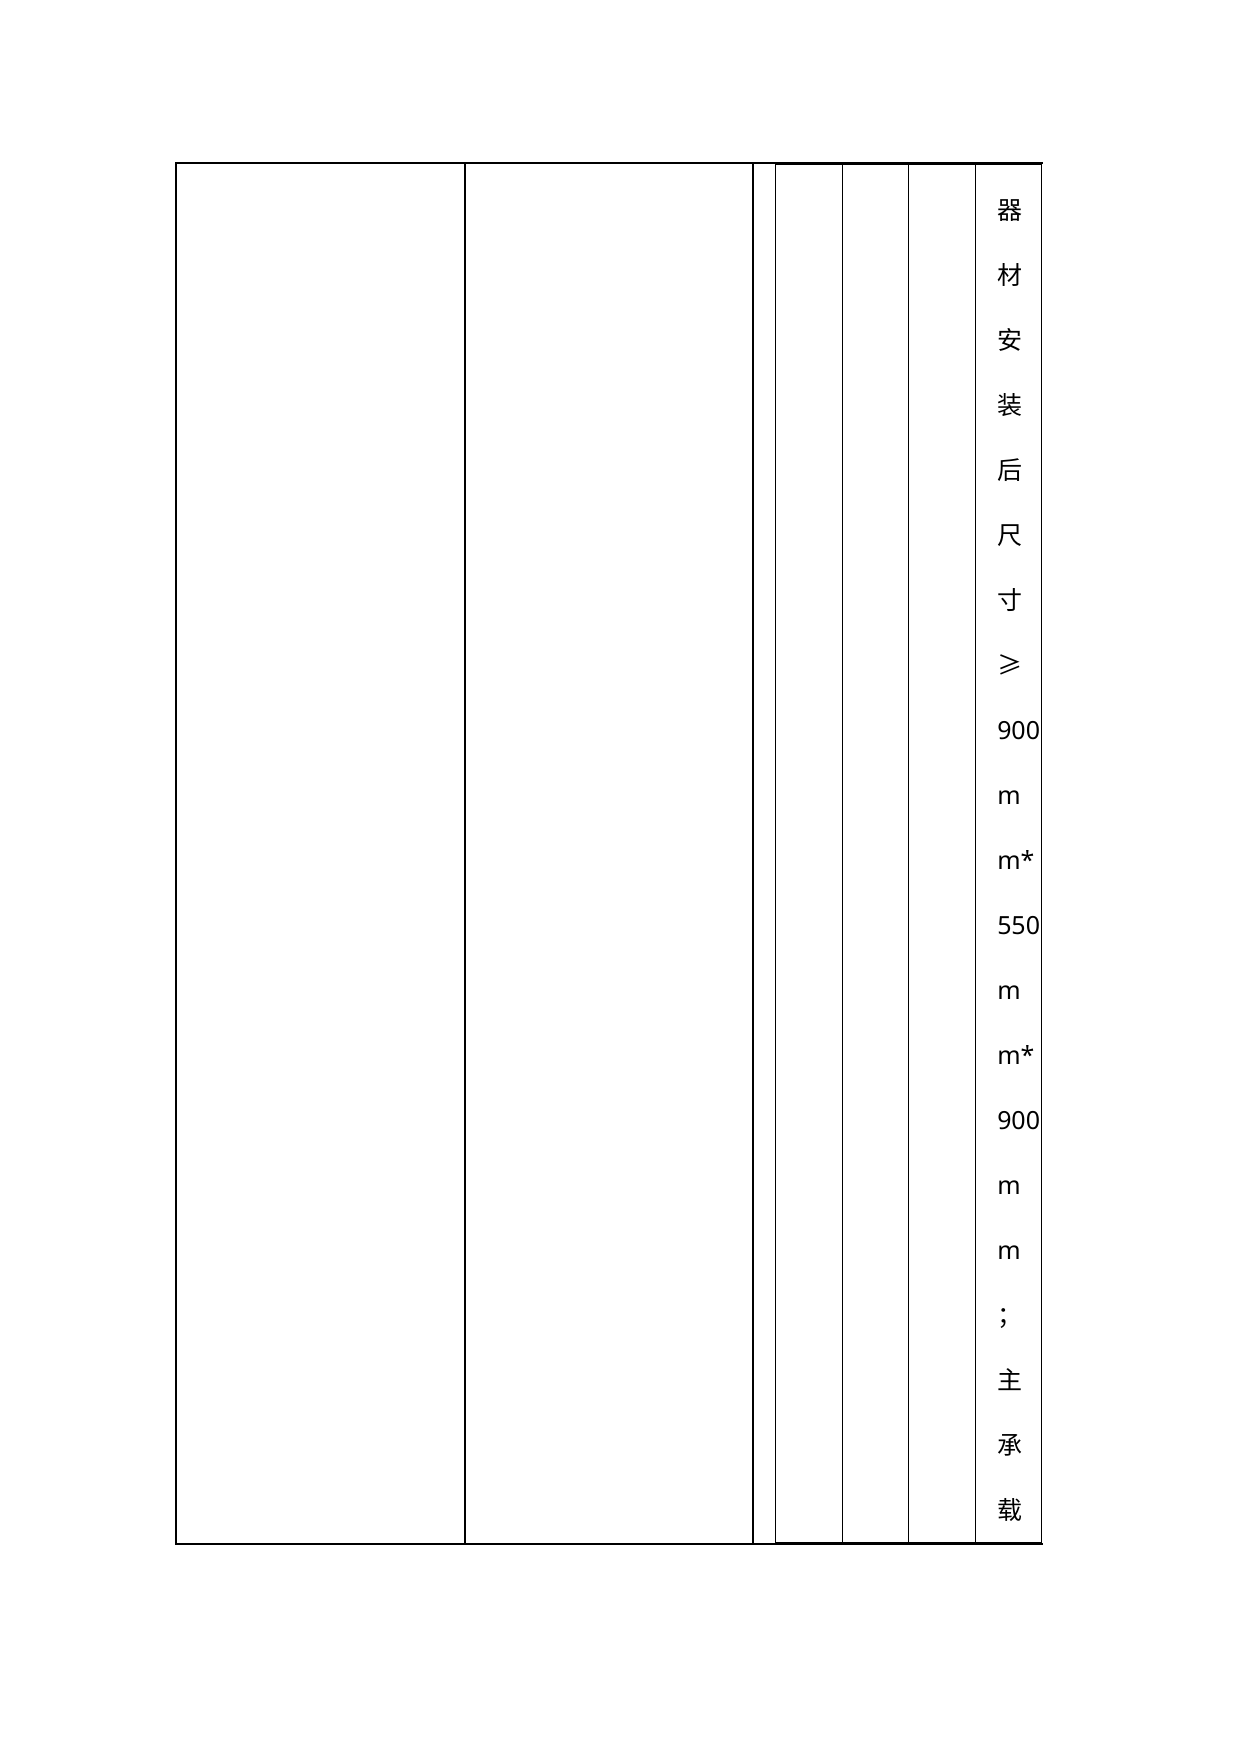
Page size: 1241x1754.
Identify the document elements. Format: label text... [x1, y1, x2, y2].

table_cell [976, 165, 1041, 1542]
table_cell [776, 165, 842, 1542]
table_cell [909, 165, 975, 1542]
table_cell 1 [177, 164, 464, 1543]
table_cell [754, 164, 775, 1543]
table_cell [466, 164, 752, 1543]
table_cell [843, 165, 908, 1542]
